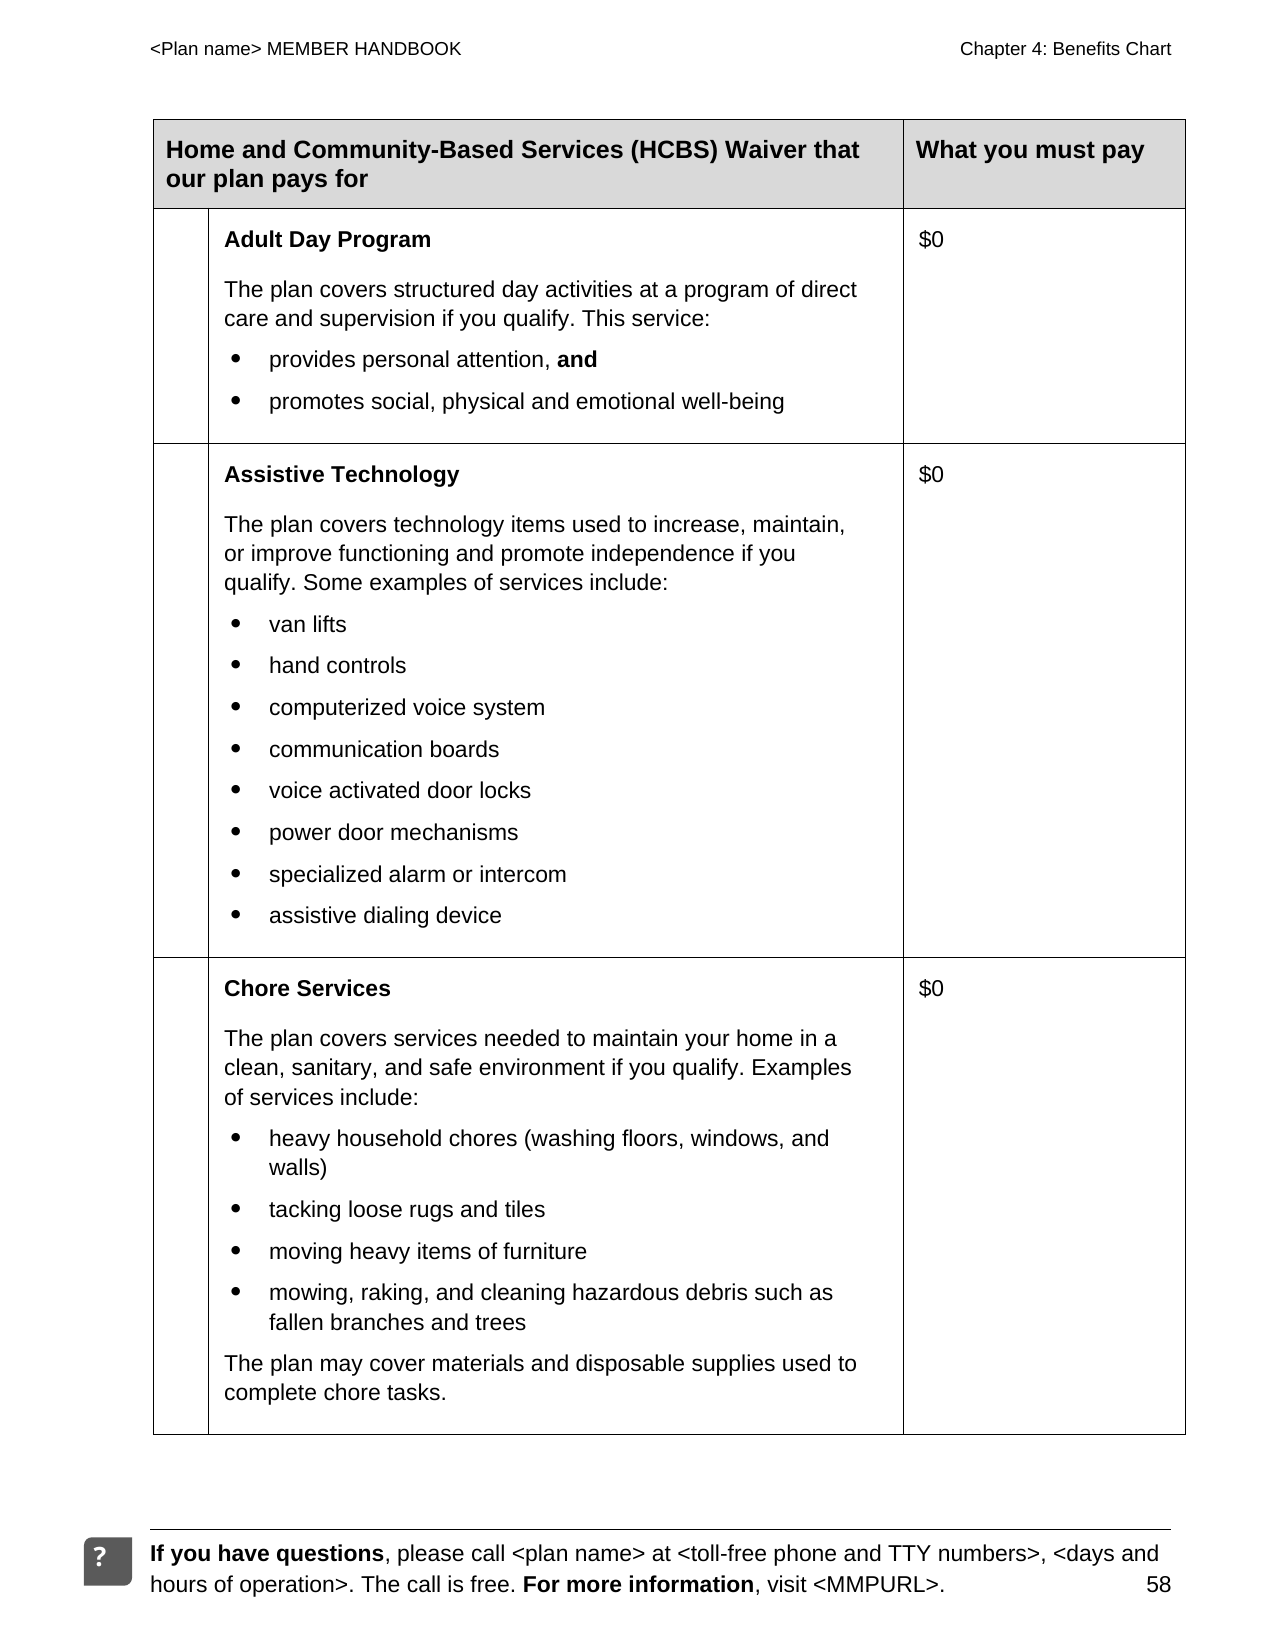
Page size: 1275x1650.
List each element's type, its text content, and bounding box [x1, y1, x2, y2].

table_cell $0 [904, 958, 1185, 1434]
table_cell [154, 958, 208, 1434]
table_cell $0 [904, 209, 1185, 443]
table_cell $0 [904, 444, 1185, 957]
table_header What you must pay [904, 120, 1185, 208]
table_cell Adult Day Program The plan covers structured day activities at a program of direct care and supervision if you qualify. This service: provides personal attention, and promotes social, physical and emotional well-being [209, 209, 903, 443]
table_cell [154, 444, 208, 957]
table_cell [154, 209, 208, 443]
table_header Home and Community-Based Services (HCBS) Waiver that our plan pays for [154, 120, 903, 208]
table_cell Chore Services The plan covers services needed to maintain your home in a clean, sanitary, and safe environment if you qualify. Examples of services include: heavy household chores (washing floors, windows, and walls) tacking loose rugs and tiles moving heavy items of furniture mowing, raking, and cleaning hazardous debris such as fallen branches and trees The plan may cover materials and disposable supplies used to complete chore tasks. [209, 958, 903, 1434]
table_cell Assistive Technology The plan covers technology items used to increase, maintain, or improve functioning and promote independence if you qualify. Some examples of services include: van lifts hand controls computerized voice system communication boards voice activated door locks power door mechanisms specialized alarm or intercom assistive dialing device [209, 444, 903, 957]
